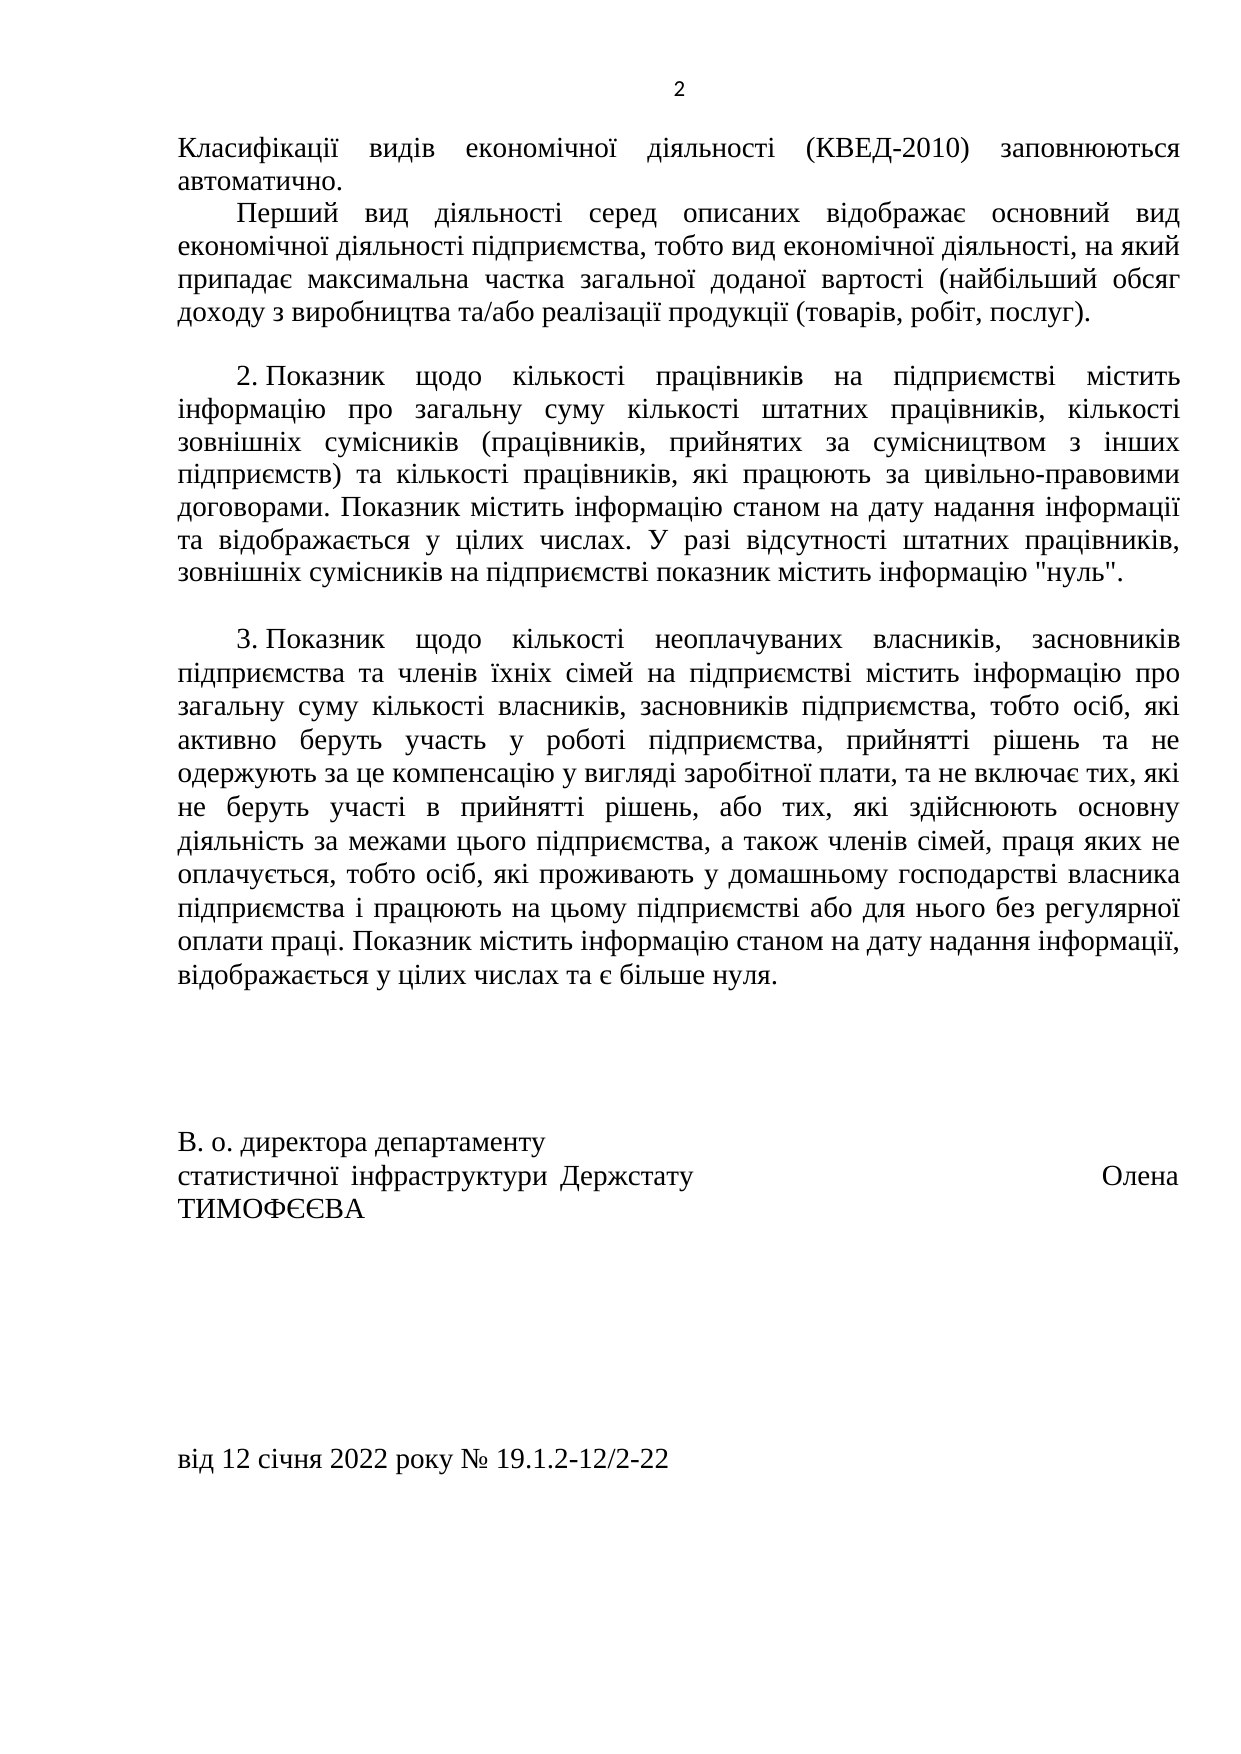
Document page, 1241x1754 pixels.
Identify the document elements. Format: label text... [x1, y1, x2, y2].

text статистичної інфраструктури Держстату Олена ТИМОФЄЄВА [177, 1158, 1181, 1225]
text від 12 січня 2022 року № 19.1.2-12/2-22 [177, 1441, 1181, 1475]
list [177, 130, 1181, 197]
text 3. Показник щодо кількості неоплачуваних власників, засновників підприємства та членів їхніх сімей на підприємстві містить інформацію про загальну суму кількості власників, засновників підприємства, тобто осіб, які активно беруть участь у роботі підприємства, прийнятті рішень та не одержують за це компенсацію у вигляді заробітної плати, та не включає тих, які не беруть участі в прийнятті рішень, або тих, які здійснюють основну діяльність за межами цього підприємства, а також членів сімей, праця яких не оплачується, тобто осіб, які проживають у домашньому господарстві власника підприємства і працюють на цьому підприємстві або для нього без регулярної оплати праці. Показник містить інформацію станом на дату надання інформації, відображається у цілих числах та є більше нуля. [177, 621, 1181, 990]
text В. о. директора департаменту [177, 1124, 1181, 1158]
list Перший вид діяльності серед описаних відображає основний вид економічної діяльності підприємства, тобто вид економічної діяльності, на який припадає максимальна частка загальної доданої вартості (найбільший обсяг доходу з виробництва та/або реалізації продукції (товарів, робіт, послуг). [177, 197, 1181, 327]
list 2. Показник щодо кількості працівників на підприємстві містить інформацію про загальну суму кількості штатних працівників, кількості зовнішніх сумісників (працівників, прийнятих за сумісництвом з інших підприємств) та кількості працівників, які працюють за цивільно-правовими договорами. Показник містить інформацію станом на дату надання інформації та відображається у цілих числах. У разі відсутності штатних працівників, зовнішніх сумісників на підприємстві показник містить інформацію "нуль". [177, 360, 1181, 588]
